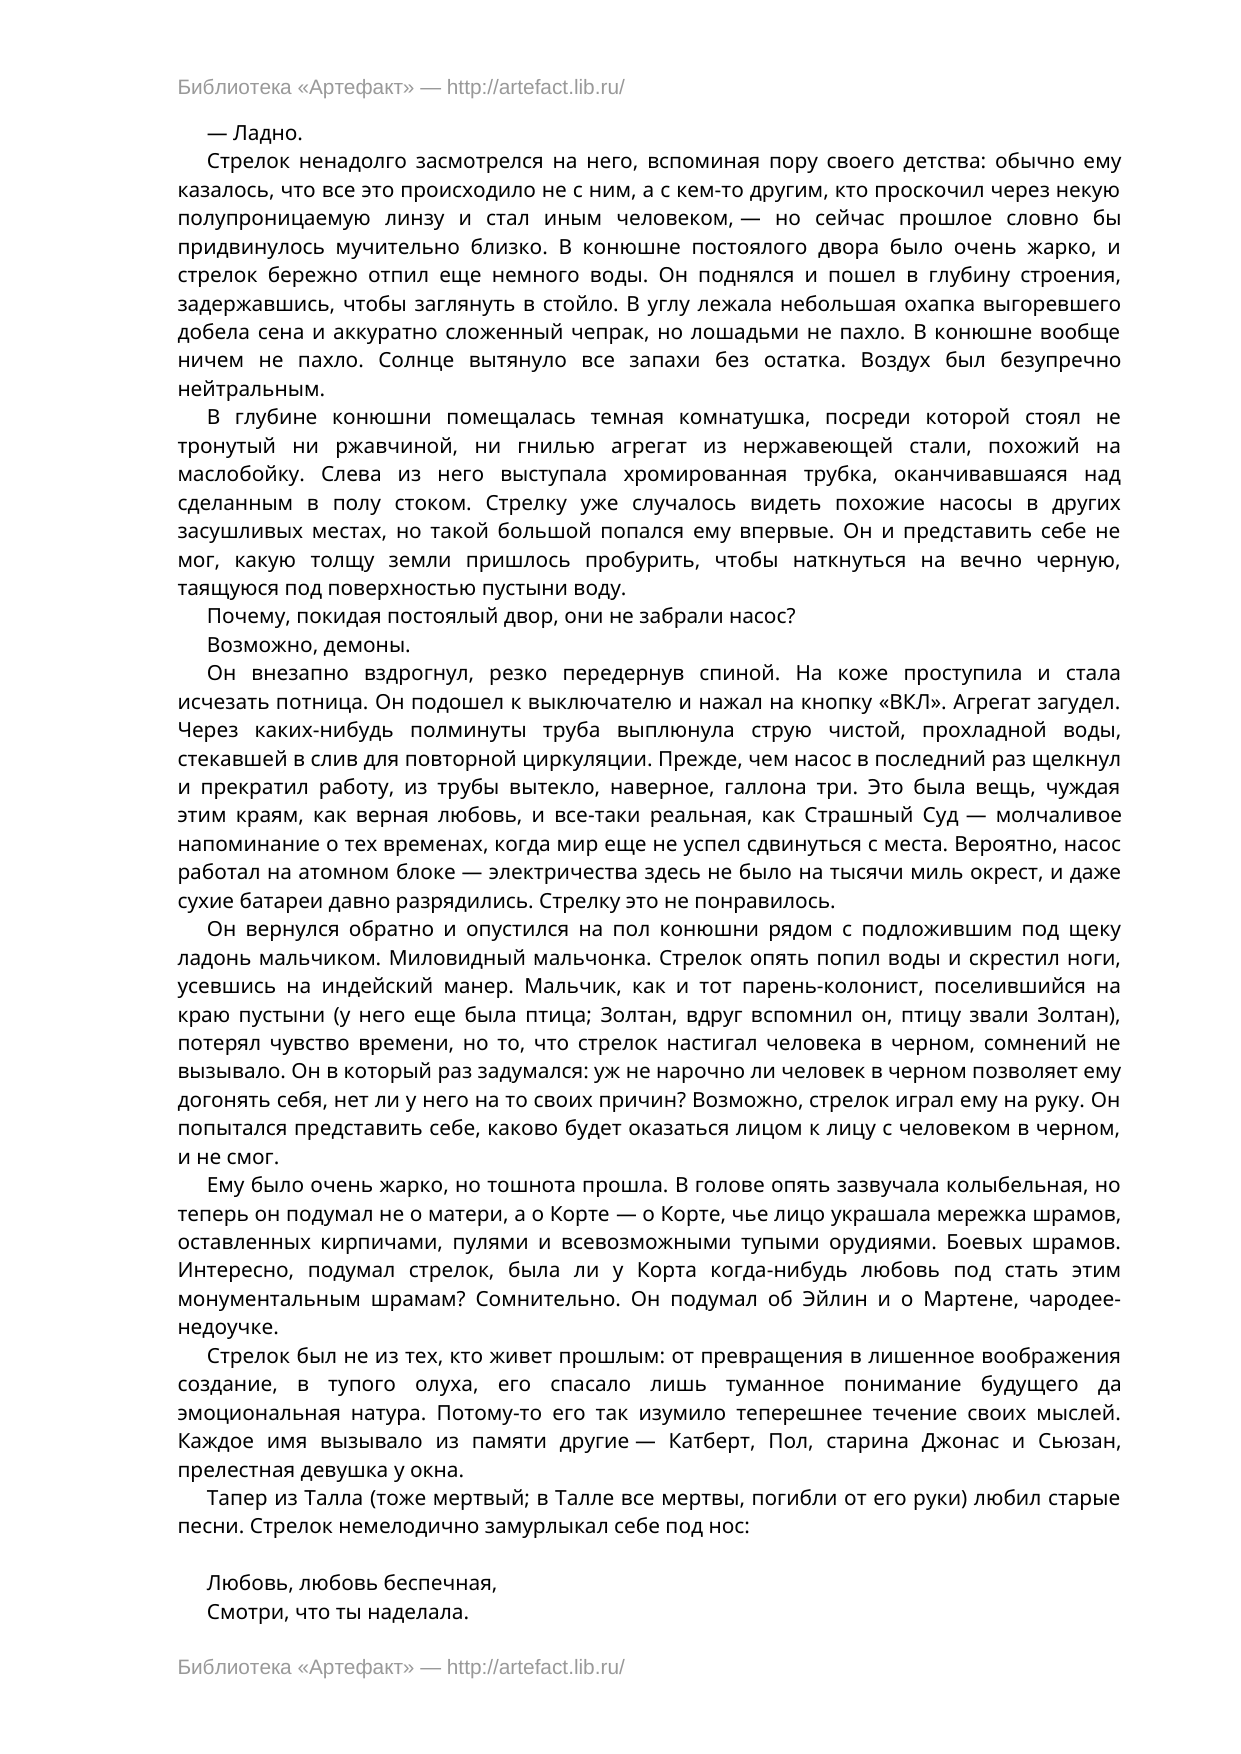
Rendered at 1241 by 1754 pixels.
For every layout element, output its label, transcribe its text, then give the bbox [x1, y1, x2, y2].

text Смотри, что ты наделала. [177, 1597, 1122, 1625]
text Тапер из Талла (тоже мертвый; в Талле все мертвы, погибли от его руки) любил старые песни. Стрелок немелодично замурлыкал себе под нос: [177, 1483, 1122, 1540]
text Ему было очень жарко, но тошнота прошла. В голове опять зазвучала колыбельная, но теперь он подумал не о матери, а о Корте — о Корте, чье лицо украшала мережка шрамов, оставленных кирпичами, пулями и всевозможными тупыми орудиями. Боевых шрамов. Интересно, подумал стрелок, была ли у Корта когда-нибудь любовь под стать этим монументальным шрамам? Сомнительно. Он подумал об Эйлин и о Мартене, чародее-недоучке. [177, 1170, 1122, 1341]
text Любовь, любовь беспечная, [177, 1568, 1122, 1597]
text Стрелок был не из тех, кто живет прошлым: от превращения в лишенное воображения создание, в тупого олуха, его спасало лишь туманное понимание будущего да эмоциональная натура. Потому-то его так изумило теперешнее течение своих мыслей. Каждое имя вызывало из памяти другие — Катберт, Пол, старина Джонас и Сьюзан, прелестная девушка у окна. [177, 1341, 1122, 1483]
text Он внезапно вздрогнул, резко передернув спиной. На коже проступила и стала исчезать потница. Он подошел к выключателю и нажал на кнопку «ВКЛ». Агрегат загудел. Через каких-нибудь полминуты труба выплюнула струю чистой, прохладной воды, стекавшей в слив для повторной циркуляции. Прежде, чем насос в последний раз щелкнул и прекратил работу, из трубы вытекло, наверное, галлона три. Это была вещь, чуждая этим краям, как верная любовь, и все-таки реальная, как Страшный Суд — молчаливое напоминание о тех временах, когда мир еще не успел сдвинуться с места. Вероятно, насос работал на атомном блоке — электричества здесь не было на тысячи миль окрест, и даже сухие батареи давно разрядились. Стрелку это не понравилось. [177, 658, 1122, 914]
text — Ладно. [177, 118, 1122, 147]
text Возможно, демоны. [177, 630, 1122, 658]
text Стрелок ненадолго засмотрелся на него, вспоминая пору своего детства: обычно ему казалось, что все это происходило не с ним, а с кем-то другим, кто проскочил через некую полупроницаемую линзу и стал иным человеком, — но сейчас прошлое словно бы придвинулось мучительно близко. В конюшне постоялого двора было очень жарко, и стрелок бережно отпил еще немного воды. Он поднялся и пошел в глубину строения, задержавшись, чтобы заглянуть в стойло. В углу лежала небольшая охапка выгоревшего добела сена и аккуратно сложенный чепрак, но лошадьми не пахло. В конюшне вообще ничем не пахло. Солнце вытянуло все запахи без остатка. Воздух был безупречно нейтральным. [177, 147, 1122, 402]
text Он вернулся обратно и опустился на пол конюшни рядом с подложившим под щеку ладонь мальчиком. Миловидный мальчонка. Стрелок опять попил воды и скрестил ноги, усевшись на индейский манер. Мальчик, как и тот парень-колонист, поселившийся на краю пустыни (у него еще была птица; Золтан, вдруг вспомнил он, птицу звали Золтан), потерял чувство времени, но то, что стрелок настигал человека в черном, сомнений не вызывало. Он в который раз задумался: уж не нарочно ли человек в черном позволяет ему догонять себя, нет ли у него на то своих причин? Возможно, стрелок играл ему на руку. Он попытался представить себе, каково будет оказаться лицом к лицу с человеком в черном, и не смог. [177, 914, 1122, 1170]
text В глубине конюшни помещалась темная комнатушка, посреди которой стоял не тронутый ни ржавчиной, ни гнилью агрегат из нержавеющей стали, похожий на маслобойку. Слева из него выступала хромированная трубка, оканчивавшаяся над сделанным в полу стоком. Стрелку уже случалось видеть похожие насосы в других засушливых местах, но такой большой попался ему впервые. Он и представить себе не мог, какую толщу земли пришлось пробурить, чтобы наткнуться на вечно черную, таящуюся под поверхностью пустыни воду. [177, 402, 1122, 602]
text Почему, покидая постоялый двор, они не забрали насос? [177, 602, 1122, 630]
